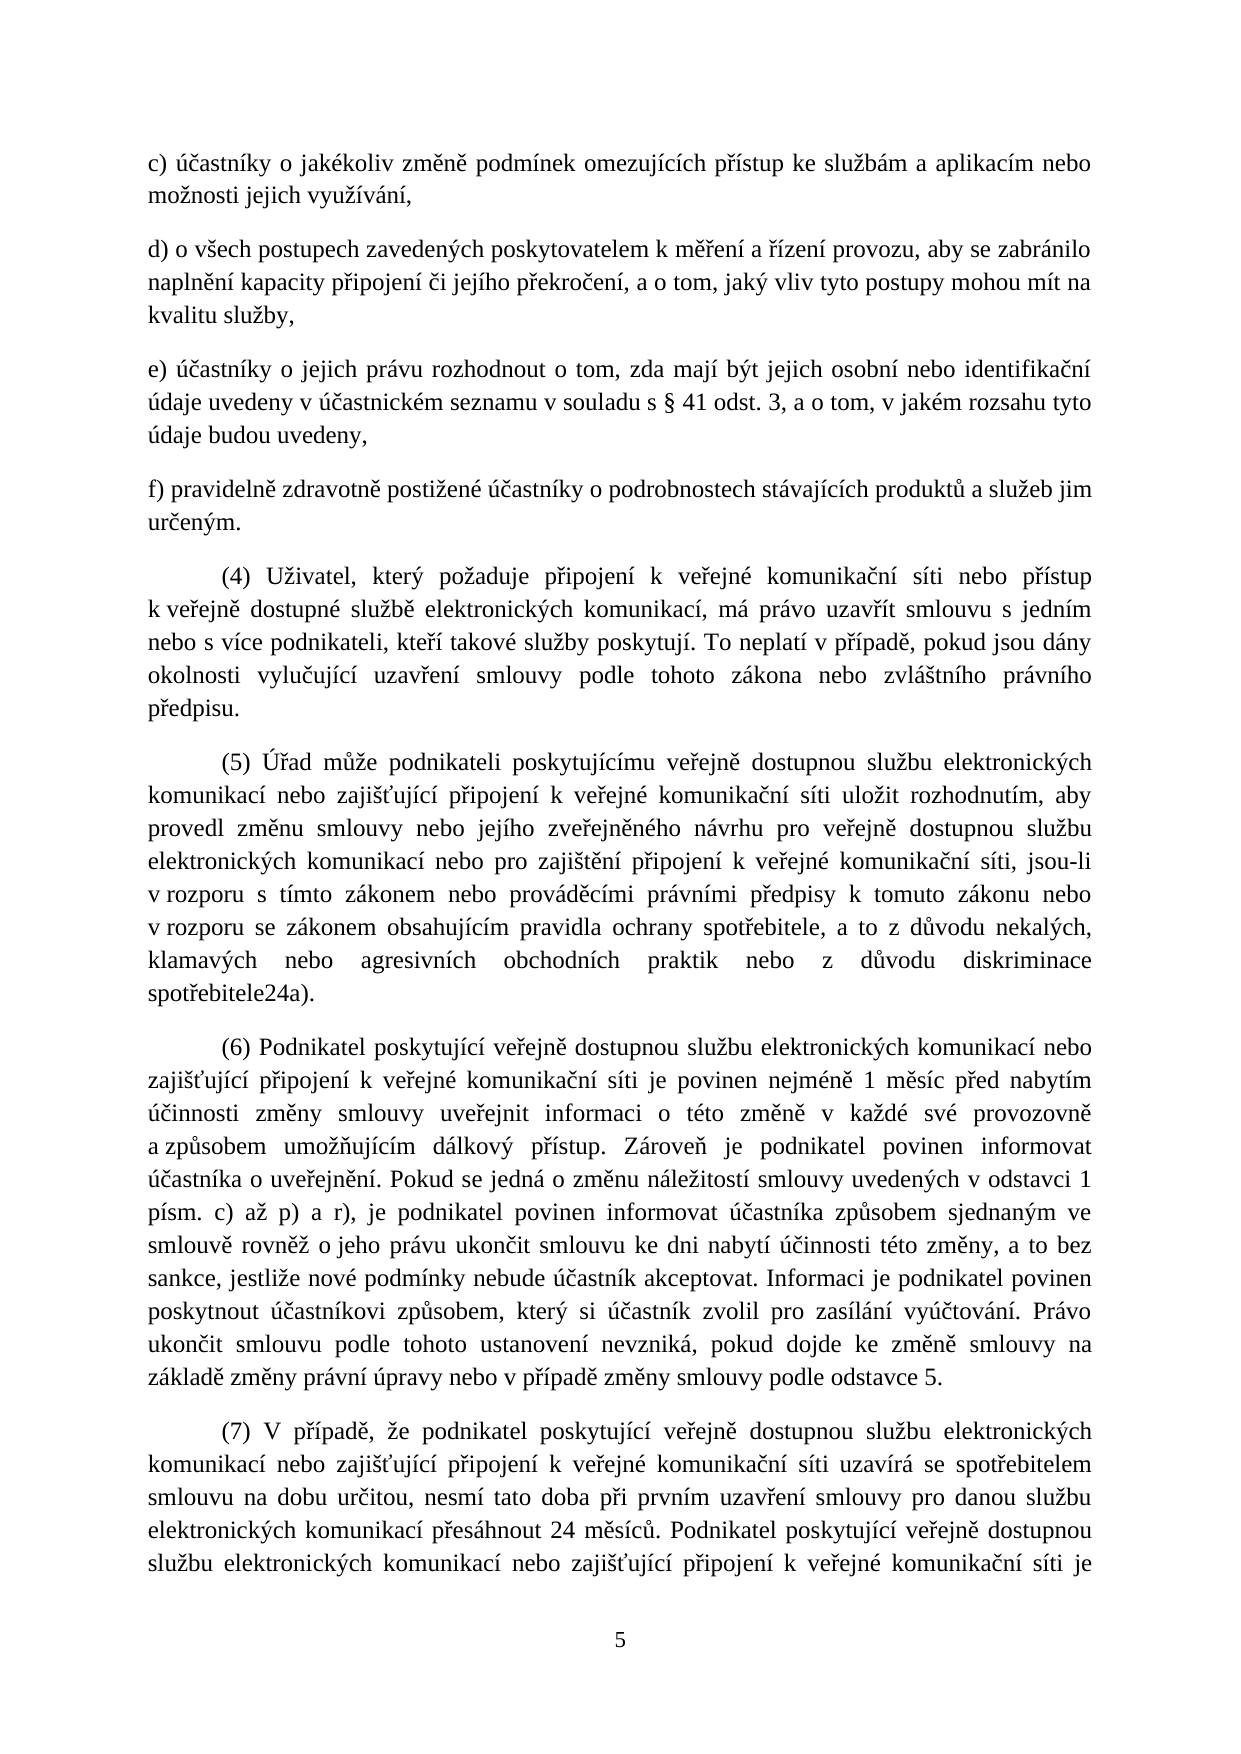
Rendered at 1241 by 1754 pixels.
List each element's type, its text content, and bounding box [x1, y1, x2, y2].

text c) účastníky o jakékoliv změně podmínek omezujících přístup ke službám a aplikacím nebo možnosti jejich využívání, [148, 148, 1093, 209]
text (5) Úřad může podnikateli poskytujícímu veřejně dostupnou službu elektronických komunikací nebo zajišťující připojení k veřejné komunikační síti uložit rozhodnutím, aby provedl změnu smlouvy nebo jejího zveřejněného návrhu pro veřejně dostupnou službu elektronických komunikací nebo pro zajištění připojení k veřejné komunikační síti, jsou-li v rozporu s tímto zákonem nebo prováděcími právními předpisy k tomuto zákonu nebo v rozporu se zákonem obsahujícím pravidla ochrany spotřebitele, a to z důvodu nekalých, klamavých nebo agresivních obchodních praktik nebo z důvodu diskriminace spotřebitele24a). [148, 747, 1093, 1007]
text d) o všech postupech zavedených poskytovatelem k měření a řízení provozu, aby se zabránilo naplnění kapacity připojení či jejího překročení, a o tom, jaký vliv tyto postupy mohou mít na kvalitu služby, [148, 234, 1093, 329]
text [148, 1416, 1093, 1577]
text (4) Uživatel, který požaduje připojení k veřejné komunikační síti nebo přístup k veřejně dostupné službě elektronických komunikací, má právo uzavřít smlouvu s jedním nebo s více podnikateli, kteří takové služby poskytují. To neplatí v případě, pokud jsou dány okolnosti vylučující uzavření smlouvy podle tohoto zákona nebo zvláštního právního předpisu. [148, 561, 1093, 722]
text e) účastníky o jejich právu rozhodnout o tom, zda mají být jejich osobní nebo identifikační údaje uvedeny v účastnickém seznamu v souladu s § 41 odst. 3, a o tom, v jakém rozsahu tyto údaje budou uvedeny, [148, 354, 1093, 449]
text f) pravidelně zdravotně postižené účastníky o podrobnostech stávajících produktů a služeb jim určeným. [148, 474, 1093, 536]
text (6) Podnikatel poskytující veřejně dostupnou službu elektronických komunikací nebo zajišťující připojení k veřejné komunikační síti je povinen nejméně 1 měsíc před nabytím účinnosti změny smlouvy uveřejnit informaci o této změně v každé své provozovně a způsobem umožňujícím dálkový přístup. Zároveň je podnikatel povinen informovat účastníka o uveřejnění. Pokud se jedná o změnu náležitostí smlouvy uvedených v odstavci 1 písm. c) až p) a r), je podnikatel povinen informovat účastníka způsobem sjednaným ve smlouvě rovněž o jeho právu ukončit smlouvu ke dni nabytí účinnosti této změny, a to bez sankce, jestliže nové podmínky nebude účastník akceptovat. Informaci je podnikatel povinen poskytnout účastníkovi způsobem, který si účastník zvolil pro zasílání vyúčtování. Právo ukončit smlouvu podle tohoto ustanovení nevzniká, pokud dojde ke změně smlouvy na základě změny právní úpravy nebo v případě změny smlouvy podle odstavce 5. [148, 1032, 1093, 1391]
